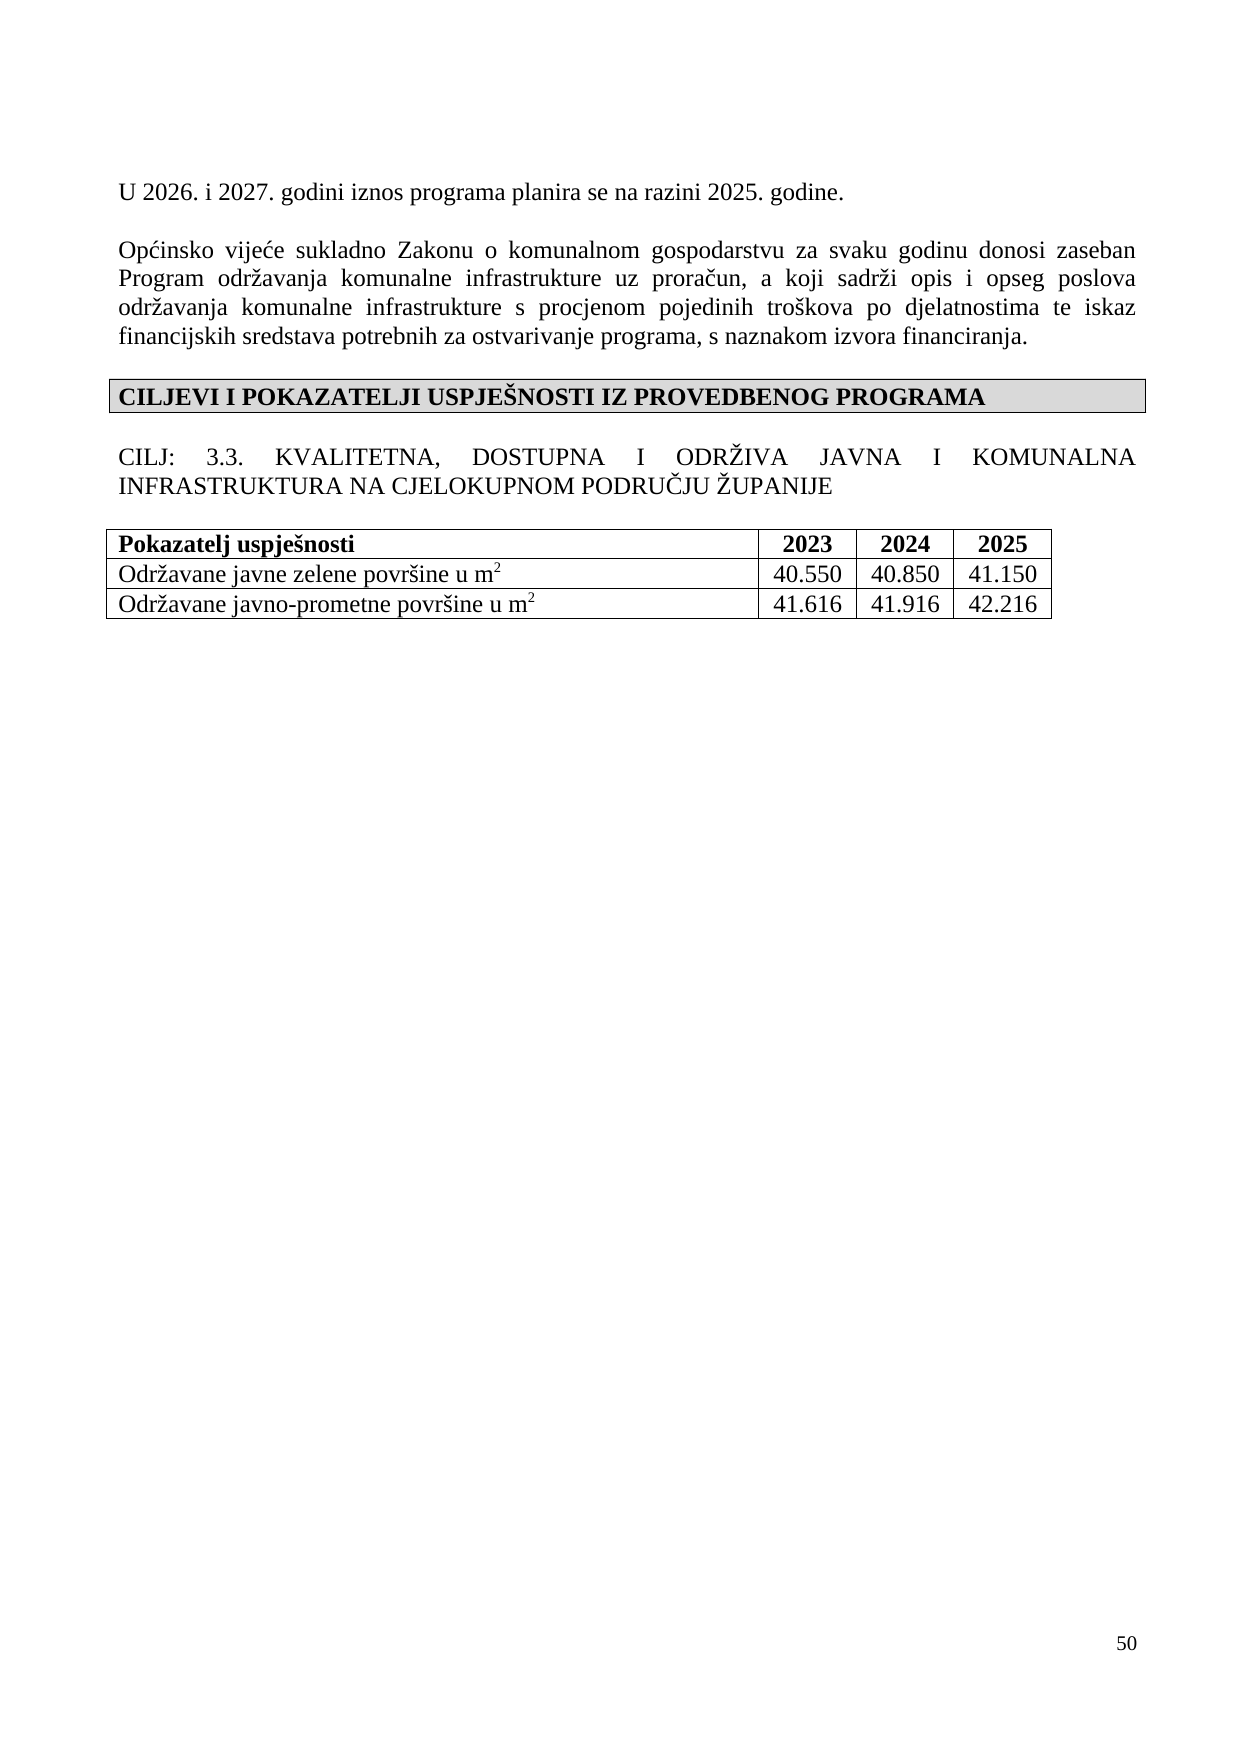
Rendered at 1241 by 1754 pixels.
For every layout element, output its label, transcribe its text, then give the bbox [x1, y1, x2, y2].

table_cell 42.216 [954, 589, 1051, 618]
table_header Pokazatelj uspješnosti [107, 530, 758, 558]
text CILJ: 3.3. KVALITETNA, DOSTUPNA I ODRŽIVA JAVNA I KOMUNALNA INFRASTRUKTURA NA CJELOKUPNOM PODRUČJU ŽUPANIJE [118, 442, 1137, 500]
text Općinsko vijeće sukladno Zakonu o komunalnom gospodarstvu za svaku godinu donosi zaseban Program održavanja komunalne infrastrukture uz proračun, a koji sadrži opis i opseg poslova održavanja komunalne infrastrukture s procjenom pojedinih troškova po djelatnostima te iskaz financijskih sredstava potrebnih za ostvarivanje programa, s naznakom izvora financiranja. [118, 235, 1137, 350]
table_header 2025 [954, 530, 1051, 558]
table_cell 40.550 [759, 559, 856, 588]
table_cell 41.150 [954, 559, 1051, 588]
table_cell 41.916 [857, 589, 953, 618]
table_cell Održavane javne zelene površine u m2 [107, 559, 758, 588]
text U 2026. i 2027. godini iznos programa planira se na razini 2025. godine. [118, 177, 1137, 206]
table_header 2024 [857, 530, 953, 558]
text CILJEVI I POKAZATELJI USPJEŠNOSTI IZ PROVEDBENOG PROGRAMA [110, 380, 1145, 412]
table_cell 41.616 [759, 589, 856, 618]
table_header 2023 [759, 530, 856, 558]
table_cell 40.850 [857, 559, 953, 588]
table_cell Održavane javno-prometne površine u m2 [107, 589, 758, 618]
